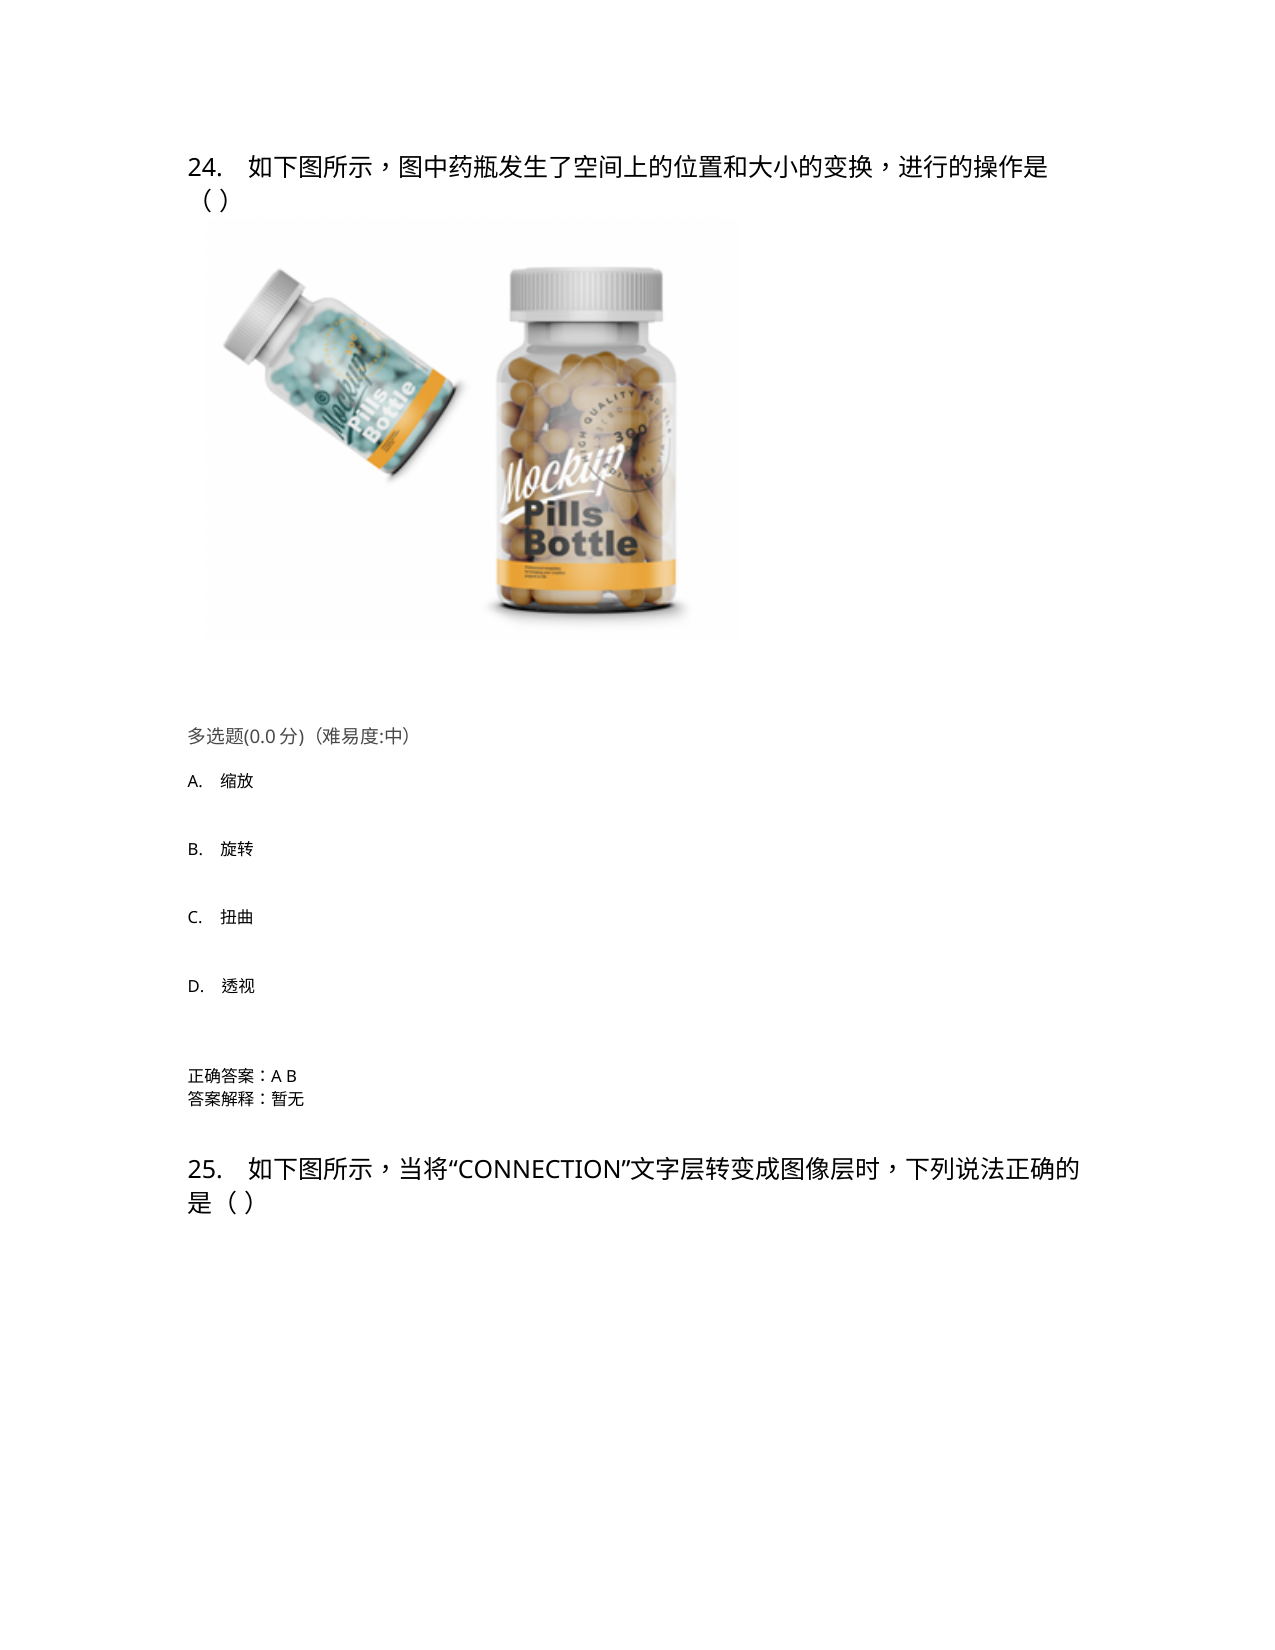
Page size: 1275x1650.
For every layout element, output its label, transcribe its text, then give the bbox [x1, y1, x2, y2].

text A. 缩放 B. 旋转 C. 扭曲 D. 透视 正确答案：A B 答案解释：暂无 [187, 770, 1087, 1110]
picture [206, 218, 740, 641]
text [187, 1152, 1087, 1220]
text 多选题(0.0分)（难易度:中） [187, 698, 1087, 749]
